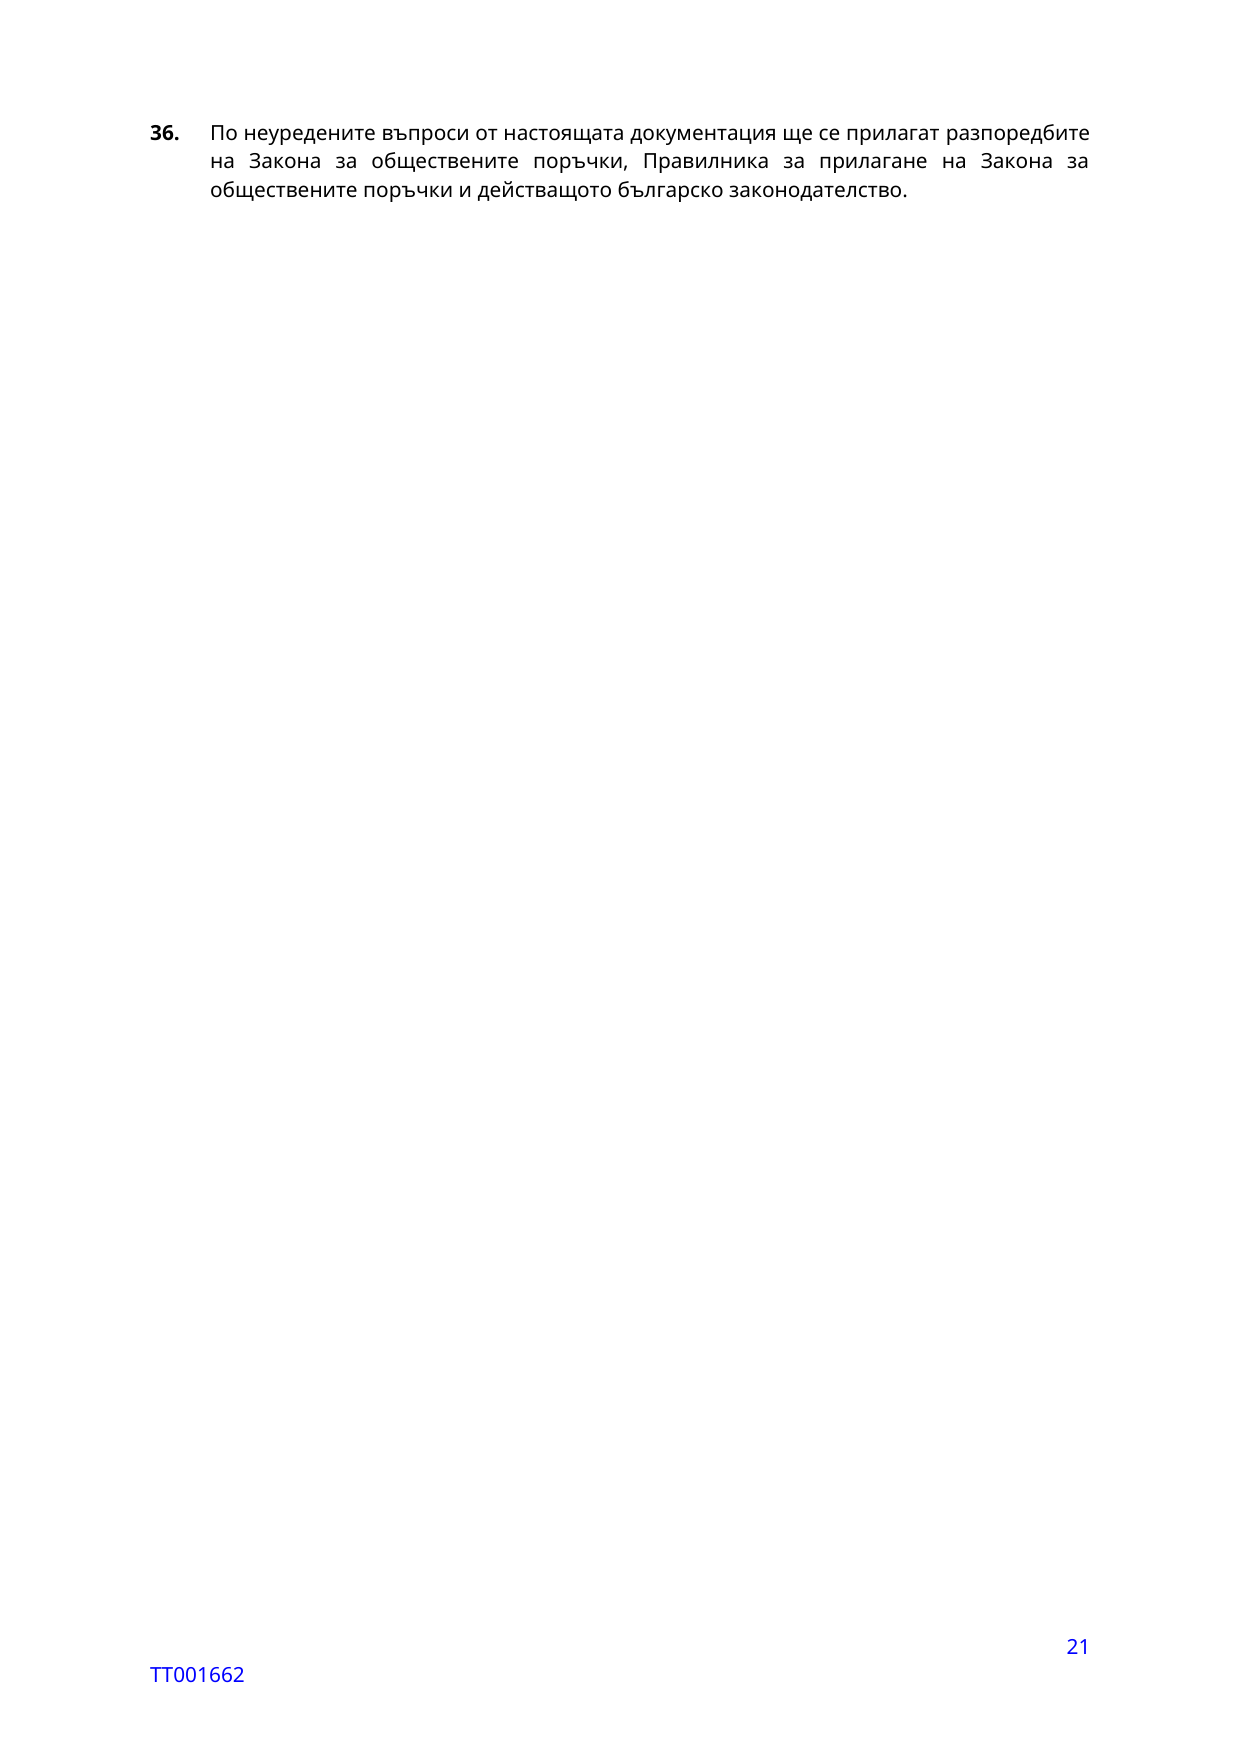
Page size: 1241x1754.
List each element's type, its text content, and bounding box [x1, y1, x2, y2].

list По неуредените въпроси от настоящата документация ще се прилагат разпоредбите на Закона за обществените поръчки, Правилника за прилагане на Закона за обществените поръчки и действащото българско законодателство. [150, 118, 1090, 203]
